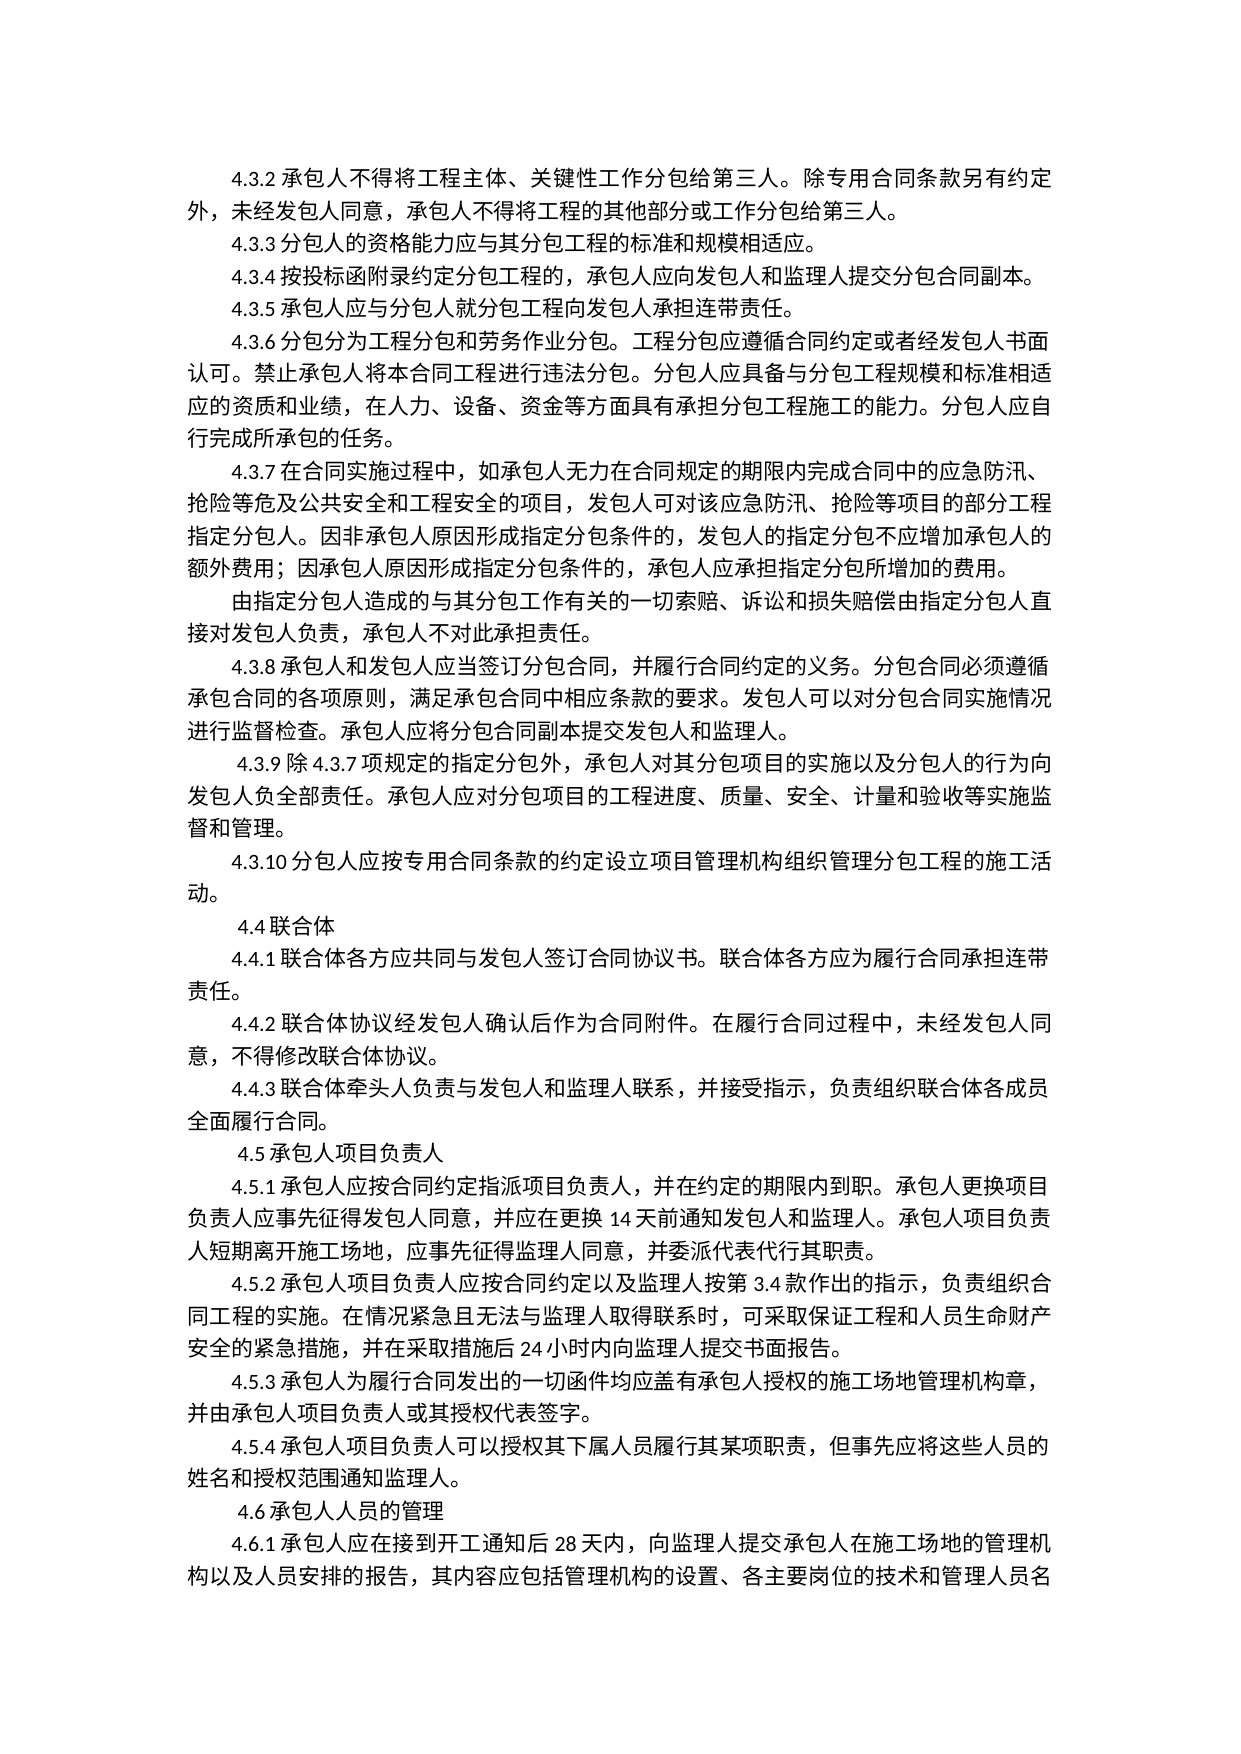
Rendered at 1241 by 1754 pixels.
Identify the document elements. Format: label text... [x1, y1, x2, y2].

text 4.4.2联合体协议经发包人确认后作为合同附件。在履行合同过程中，未经发包人同意，不得修改联合体协议。 [187, 1007, 1053, 1072]
text 4.3.10分包人应按专用合同条款的约定设立项目管理机构组织管理分包工程的施工活动。 [187, 844, 1053, 909]
text 4.5.1承包人应按合同约定指派项目负责人，并在约定的期限内到职。承包人更换项目负责人应事先征得发包人同意，并应在更换14天前通知发包人和监理人。承包人项目负责人短期离开施工场地，应事先征得监理人同意，并委派代表代行其职责。 [187, 1169, 1053, 1267]
text 4.3.6分包分为工程分包和劳务作业分包。工程分包应遵循合同约定或者经发包人书面认可。禁止承包人将本合同工程进行违法分包。分包人应具备与分包工程规模和标准相适应的资质和业绩，在人力、设备、资金等方面具有承担分包工程施工的能力。分包人应自行完成所承包的任务。 [187, 324, 1053, 454]
text 4.3.3分包人的资格能力应与其分包工程的标准和规模相适应。 [187, 227, 1053, 259]
text 4.5.4承包人项目负责人可以授权其下属人员履行其某项职责，但事先应将这些人员的姓名和授权范围通知监理人。 [187, 1429, 1053, 1494]
text 4.4联合体 [187, 909, 1053, 942]
text 4.5.2承包人项目负责人应按合同约定以及监理人按第3.4款作出的指示，负责组织合同工程的实施。在情况紧急且无法与监理人取得联系时，可采取保证工程和人员生命财产安全的紧急措施，并在采取措施后24小时内向监理人提交书面报告。 [187, 1267, 1053, 1364]
text 4.3.4按投标函附录约定分包工程的，承包人应向发包人和监理人提交分包合同副本。 [187, 259, 1053, 292]
text 4.3.8承包人和发包人应当签订分包合同，并履行合同约定的义务。分包合同必须遵循承包合同的各项原则，满足承包合同中相应条款的要求。发包人可以对分包合同实施情况进行监督检查。承包人应将分包合同副本提交发包人和监理人。 [187, 649, 1053, 747]
text 4.4.3联合体牵头人负责与发包人和监理人联系，并接受指示，负责组织联合体各成员全面履行合同。 [187, 1072, 1053, 1137]
text 4.4.1联合体各方应共同与发包人签订合同协议书。联合体各方应为履行合同承担连带责任。 [187, 942, 1053, 1007]
text 4.3.5承包人应与分包人就分包工程向发包人承担连带责任。 [187, 292, 1053, 324]
text 4.3.9除4.3.7项规定的指定分包外，承包人对其分包项目的实施以及分包人的行为向发包人负全部责任。承包人应对分包项目的工程进度、质量、安全、计量和验收等实施监督和管理。 [187, 747, 1053, 844]
text 由指定分包人造成的与其分包工作有关的一切索赔、诉讼和损失赔偿由指定分包人直接对发包人负责，承包人不对此承担责任。 [187, 584, 1053, 649]
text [187, 1527, 1053, 1592]
text 4.3.2承包人不得将工程主体、关键性工作分包给第三人。除专用合同条款另有约定外，未经发包人同意，承包人不得将工程的其他部分或工作分包给第三人。 [187, 162, 1053, 227]
text 4.5承包人项目负责人 [187, 1137, 1053, 1169]
text 4.3.7在合同实施过程中，如承包人无力在合同规定的期限内完成合同中的应急防汛、抢险等危及公共安全和工程安全的项目，发包人可对该应急防汛、抢险等项目的部分工程指定分包人。因非承包人原因形成指定分包条件的，发包人的指定分包不应增加承包人的额外费用；因承包人原因形成指定分包条件的，承包人应承担指定分包所增加的费用。 [187, 454, 1053, 584]
text 4.5.3承包人为履行合同发出的一切函件均应盖有承包人授权的施工场地管理机构章，并由承包人项目负责人或其授权代表签字。 [187, 1364, 1053, 1429]
text 4.6承包人人员的管理 [187, 1494, 1053, 1527]
